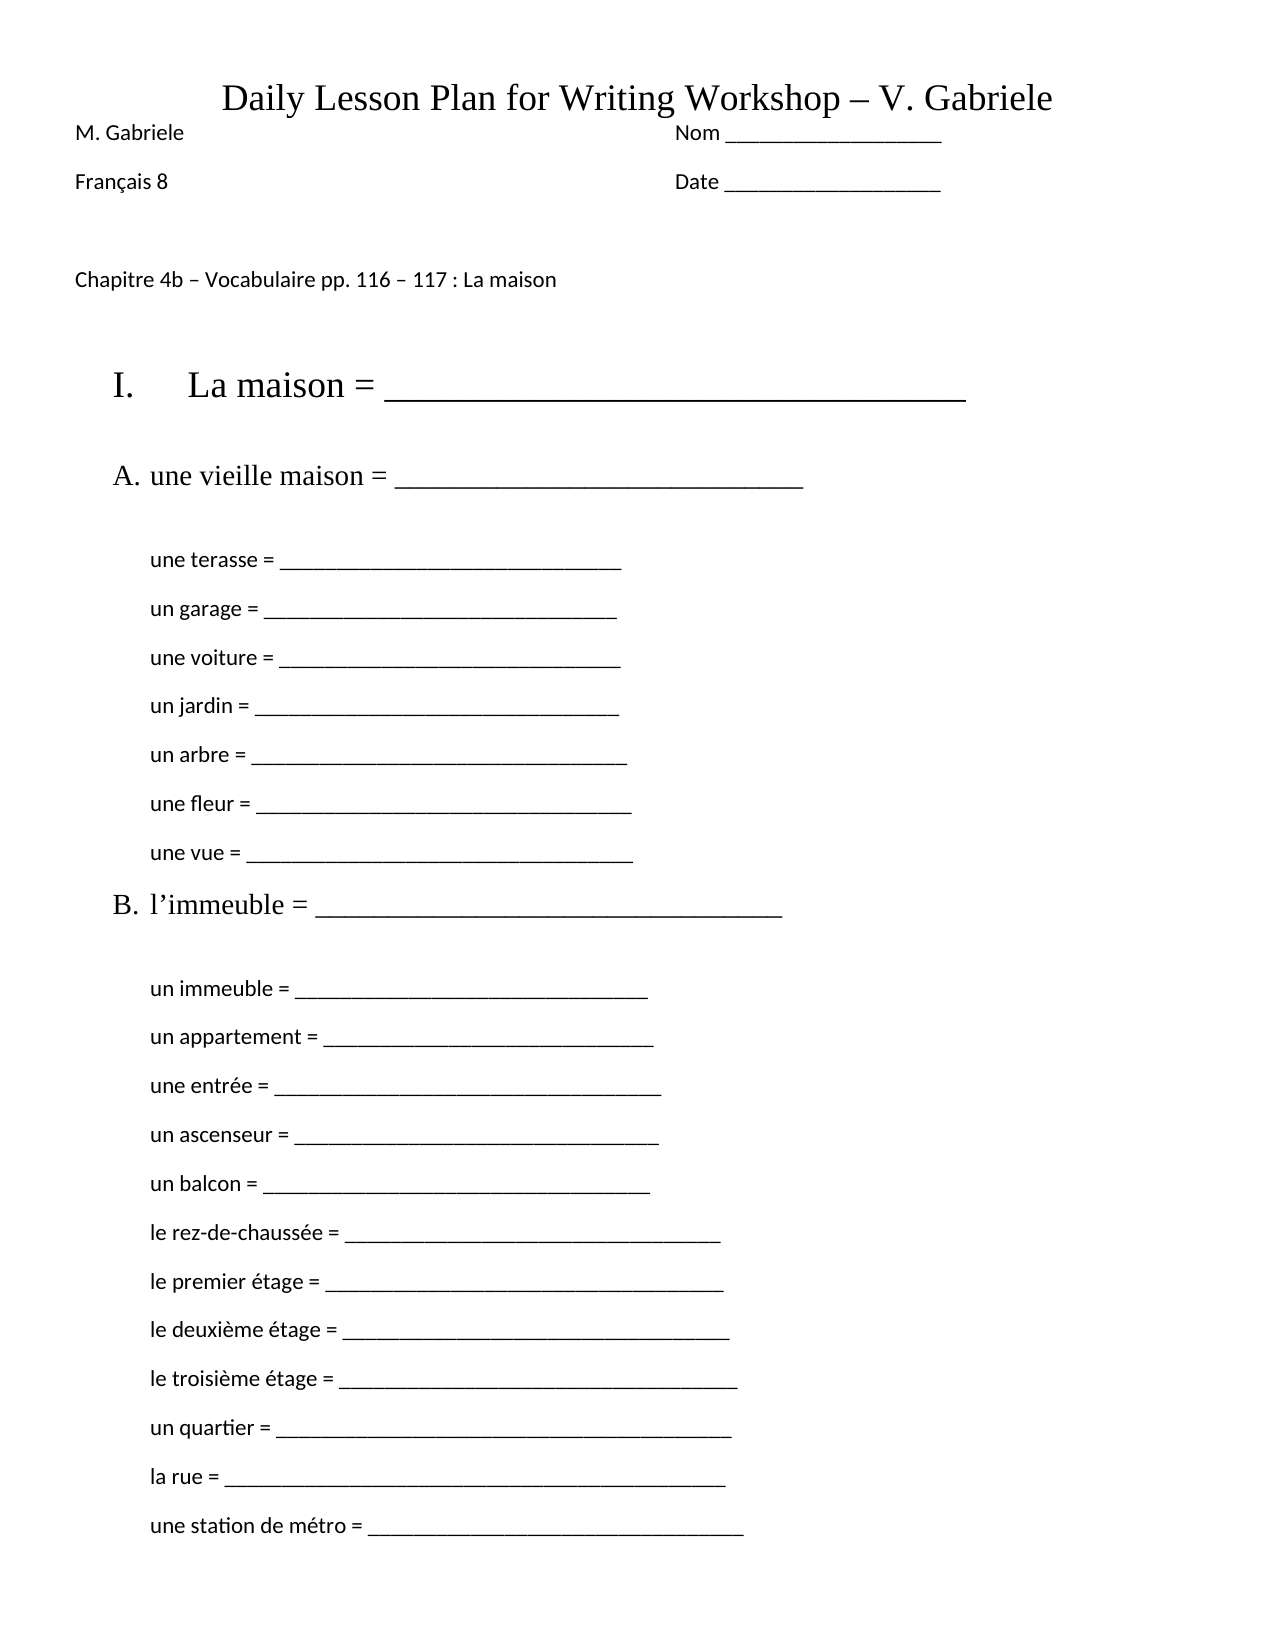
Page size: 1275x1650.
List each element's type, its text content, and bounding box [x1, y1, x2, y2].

text un balcon = __________________________________ [75, 1169, 1200, 1197]
text la rue = ____________________________________________ [75, 1462, 1200, 1490]
text un immeuble = _______________________________ [75, 974, 1200, 1002]
text une vue = __________________________________ [150, 838, 1200, 866]
text Français 8 Date ___________________ [75, 167, 1200, 195]
text le premier étage = ___________________________________ [75, 1267, 1200, 1295]
text un quartier = ________________________________________ [75, 1413, 1200, 1441]
subtitle une vieille maison = ____________________________ [112, 458, 1200, 492]
text une entrée = __________________________________ [75, 1071, 1200, 1099]
text une voiture = ______________________________ [150, 643, 1200, 671]
text Chapitre 4b – Vocabulaire pp. 116 – 117 : La maison [75, 265, 1200, 293]
text une fleur = _________________________________ [150, 789, 1200, 817]
text un garage = _______________________________ [150, 594, 1200, 622]
subtitle l’immeuble = ________________________________ [112, 887, 1200, 921]
text une station de métro = _________________________________ [75, 1511, 1200, 1539]
text un ascenseur = ________________________________ [75, 1120, 1200, 1148]
text une terasse = ______________________________ [150, 545, 1200, 573]
text le rez-de-chaussée = _________________________________ [75, 1218, 1200, 1246]
text le troisième étage = ___________________________________ [75, 1364, 1200, 1392]
text un appartement = _____________________________ [75, 1022, 1200, 1051]
text un arbre = _________________________________ [150, 741, 1200, 768]
subtitle La maison = _______________________________ [112, 362, 1200, 406]
text M. Gabriele Nom ___________________ [75, 118, 1200, 146]
text un jardin = ________________________________ [150, 692, 1200, 720]
text le deuxième étage = __________________________________ [75, 1316, 1200, 1344]
